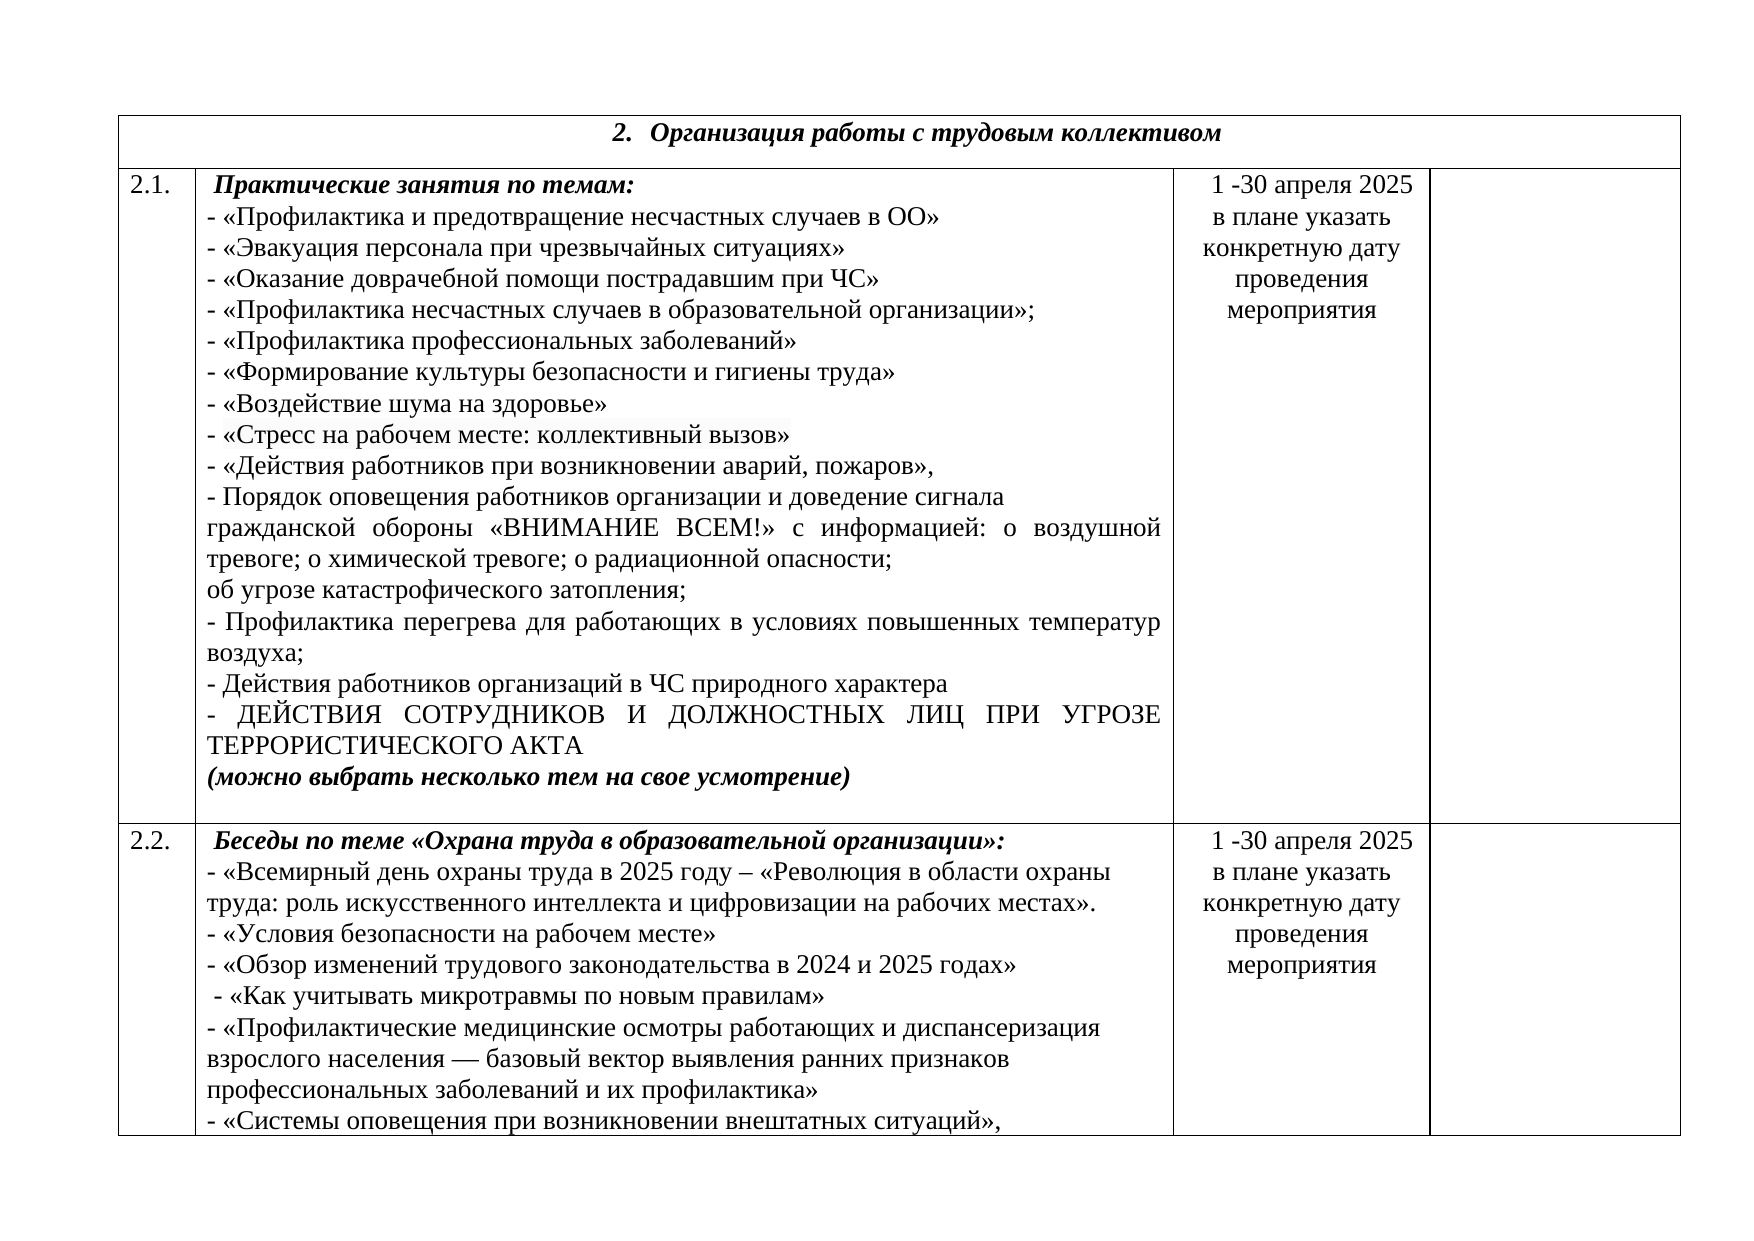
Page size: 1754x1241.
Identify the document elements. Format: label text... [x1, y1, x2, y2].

table_cell 2.1. [119, 169, 195, 823]
table_cell [1431, 824, 1680, 1135]
table_cell Практические занятия по темам: - «Профилактика и предотвращение несчастных случаев в ОО» - «Эвакуация персонала при чрезвычайных ситуациях» - «Оказание доврачебной помощи пострадавшим при ЧС» - «Профилактика несчастных случаев в образовательной организации»; - «Профилактика профессиональных заболеваний» - «Формирование культуры безопасности и гигиены труда» - «Воздействие шума на здоровье» - «Стресс на рабочем месте: коллективный вызов» - «Действия работников при возникновении аварий, пожаров», - Порядок оповещения работников организации и доведение сигнала гражданской обороны «ВНИМАНИЕ ВСЕМ!» с информацией: о воздушной тревоге; о химической тревоге; о радиационной опасности; об угрозе катастрофического затопления; - Профилактика перегрева для работающих в условиях повышенных температур воздуха; - Действия работников организаций в ЧС природного характера - ДЕЙСТВИЯ СОТРУДНИКОВ И ДОЛЖНОСТНЫХ ЛИЦ ПРИ УГРОЗЕ ТЕРРОРИСТИЧЕСКОГО АКТА (можно выбрать несколько тем на свое усмотрение) [196, 169, 1173, 823]
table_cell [1174, 824, 1429, 1135]
table_cell Организация работы с трудовым коллективом [119, 116, 1680, 168]
table_cell 1 -30 апреля 2025 в плане указать конкретную дату проведения мероприятия [1174, 169, 1429, 823]
table_cell 2.2. [119, 824, 195, 1135]
table_cell [1431, 169, 1680, 823]
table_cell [196, 824, 1173, 1135]
